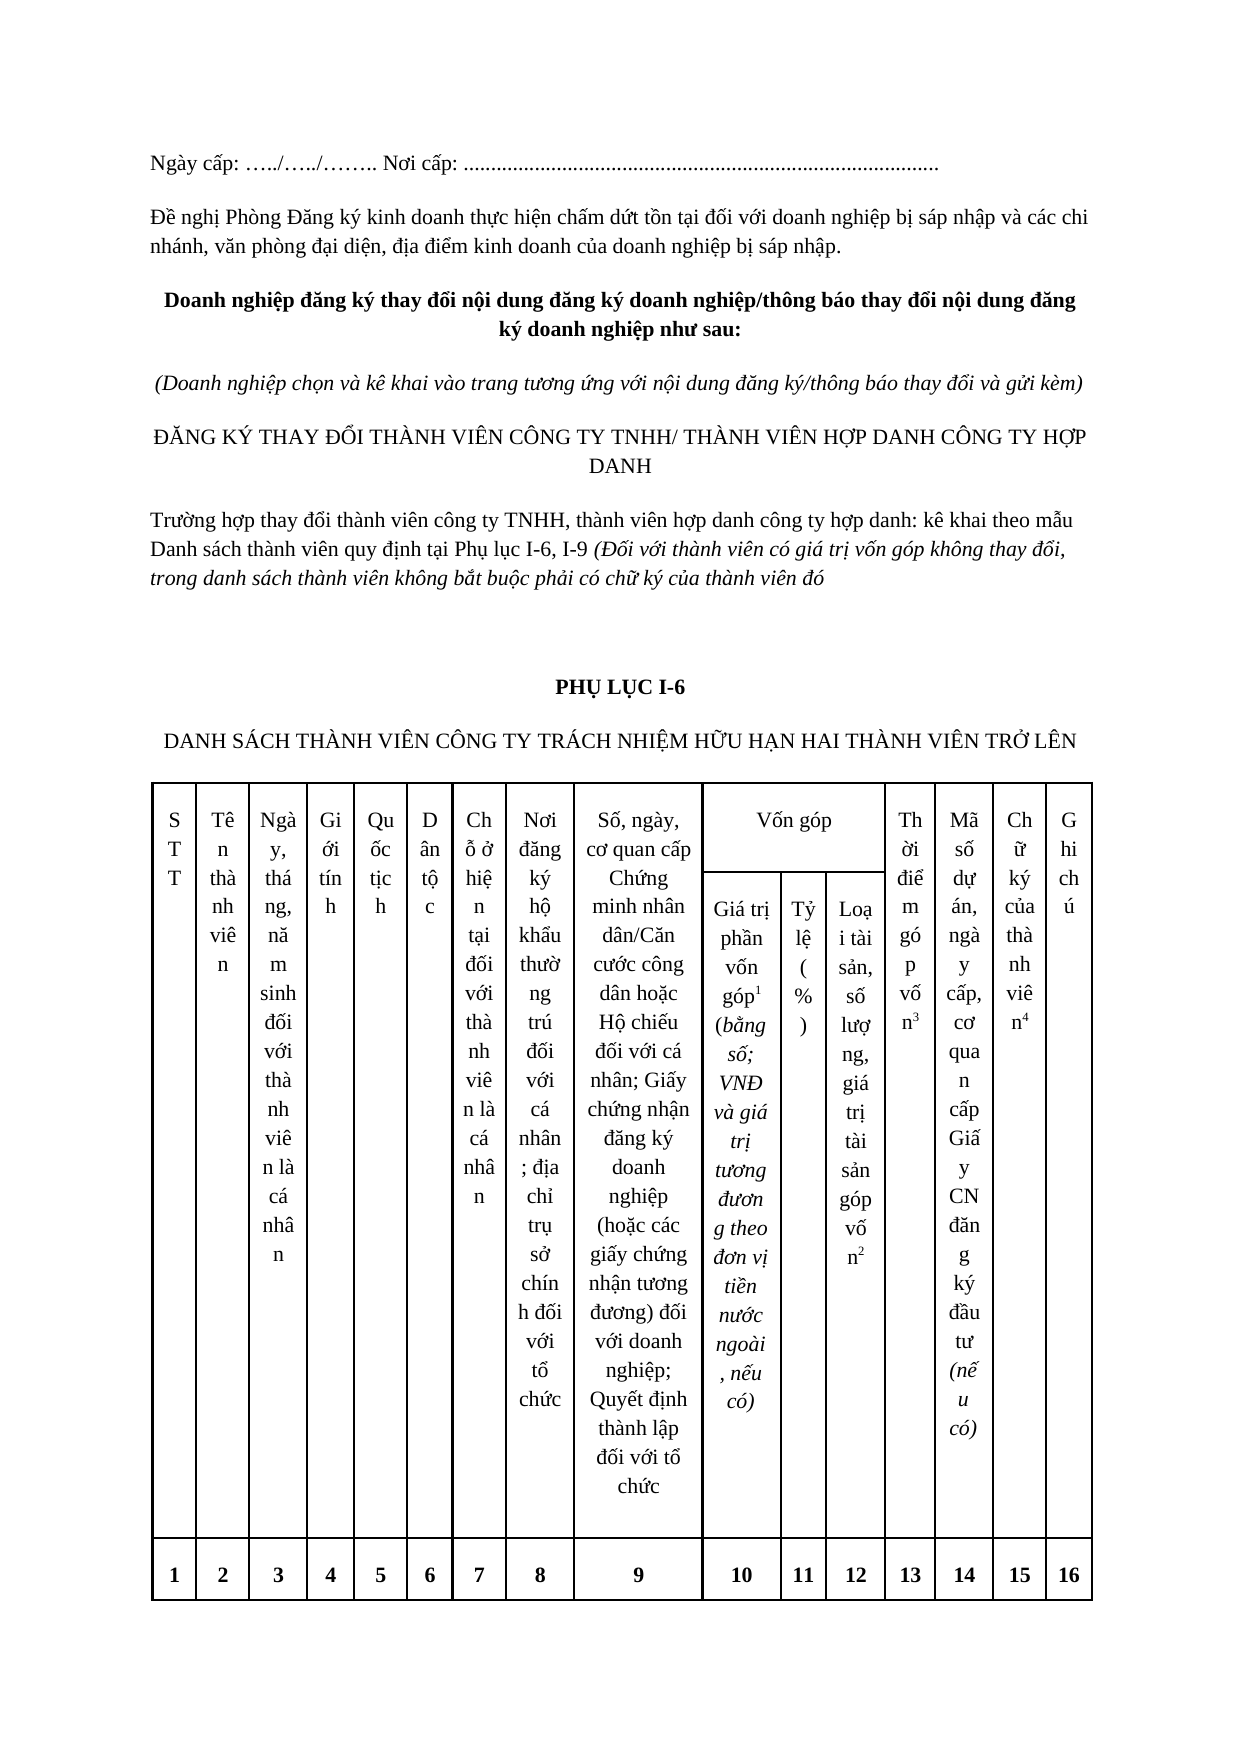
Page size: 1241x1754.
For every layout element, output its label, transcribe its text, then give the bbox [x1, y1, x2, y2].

text DANH SÁCH THÀNH VIÊN CÔNG TY TRÁCH NHIỆM HỮU HẠN HAI THÀNH VIÊN TRỞ LÊN [150, 728, 1090, 753]
table_cell 6 [408, 1539, 451, 1599]
table_cell 2 [197, 1539, 248, 1599]
text Doanh nghiệp đăng ký thay đổi nội dung đăng ký doanh nghiệp/thông báo thay đổi nội dung đăng ký doanh nghiệp như sau: [150, 287, 1090, 341]
table_cell 9 [575, 1539, 701, 1599]
table_header Quốc tịch [355, 784, 406, 1537]
table_header Thời điểm góp vốn3 [886, 784, 934, 1537]
table_header Chữ ký của thành viên4 [994, 784, 1045, 1537]
table_cell 4 [308, 1539, 353, 1599]
text (Doanh nghiệp chọn và kê khai vào trang tương ứng với nội dung đăng ký/thông báo thay đổi và gửi kèm) [150, 370, 1090, 395]
table_header Tên thành viên [197, 784, 248, 1537]
table_cell 16 [1047, 1539, 1091, 1599]
table_header Chỗ ở hiện tại đối với thành viên là cá nhân [454, 784, 505, 1537]
table_cell 8 [507, 1539, 573, 1599]
table_cell Loại tài sản, số lượng, giá trị tài sản góp vốn2 [827, 873, 884, 1537]
table_cell 1 [154, 1539, 195, 1599]
table_cell 3 [250, 1539, 306, 1599]
table_header Nơi đăng ký hộ khẩu thường trú đối với cá nhân; địa chỉ trụ sở chính đối với tổ chức [507, 784, 573, 1537]
table_header Dân tộc [408, 784, 451, 1537]
table_cell 10 [704, 1539, 780, 1599]
table_cell 15 [994, 1539, 1045, 1599]
table_cell 14 [936, 1539, 992, 1599]
text Đề nghị Phòng Đăng ký kinh doanh thực hiện chấm dứt tồn tại đối với doanh nghiệp bị sáp nhập và các chi nhánh, văn phòng đại diện, địa điểm kinh doanh của doanh nghiệp bị sáp nhập. [150, 204, 1090, 258]
text Ngày cấp: …../…../…….. Nơi cấp: ....................................................................................... [150, 150, 1090, 175]
table_cell 5 [355, 1539, 406, 1599]
table_cell Tỷ lệ (%) [782, 873, 825, 1537]
table_header Số, ngày, cơ quan cấp Chứng minh nhân dân/Căn cước công dân hoặc Hộ chiếu đối với cá nhân; Giấy chứng nhận đăng ký doanh nghiệp (hoặc các giấy chứng nhận tương đương) đối với doanh nghiệp; Quyết định thành lập đối với tổ chức [575, 784, 701, 1537]
table_header Vốn góp [704, 784, 884, 871]
table_cell 13 [886, 1539, 934, 1599]
table_cell 7 [454, 1539, 505, 1599]
table_cell 12 [827, 1539, 884, 1599]
table_header Ghi chú [1047, 784, 1091, 1537]
table_header Ngày, tháng, năm sinh đối với thành viên là cá nhân [250, 784, 306, 1537]
table_cell 11 [782, 1539, 825, 1599]
text PHỤ LỤC I-6 [150, 674, 1090, 699]
table_header Giới tính [308, 784, 353, 1537]
text Trường hợp thay đổi thành viên công ty TNHH, thành viên hợp danh công ty hợp danh: kê khai theo mẫu Danh sách thành viên quy định tại Phụ lục I-6, I-9 (Đối với thành viên có giá trị vốn góp không thay đổi, trong danh sách thành viên không bắt buộc phải có chữ ký của thành viên đó [150, 507, 1090, 590]
table_header Mã số dự án, ngày cấp, cơ quan cấp Giấy CN đăng ký đầu tư (nếu có) [936, 784, 992, 1537]
table_cell Giá trị phần vốn góp1 (bằng số; VNĐ và giá trị tương đương theo đơn vị tiền nước ngoài, nếu có) [704, 873, 780, 1537]
text ĐĂNG KÝ THAY ĐỔI THÀNH VIÊN CÔNG TY TNHH/ THÀNH VIÊN HỢP DANH CÔNG TY HỢP DANH [150, 424, 1090, 478]
table_header STT [154, 784, 195, 1537]
